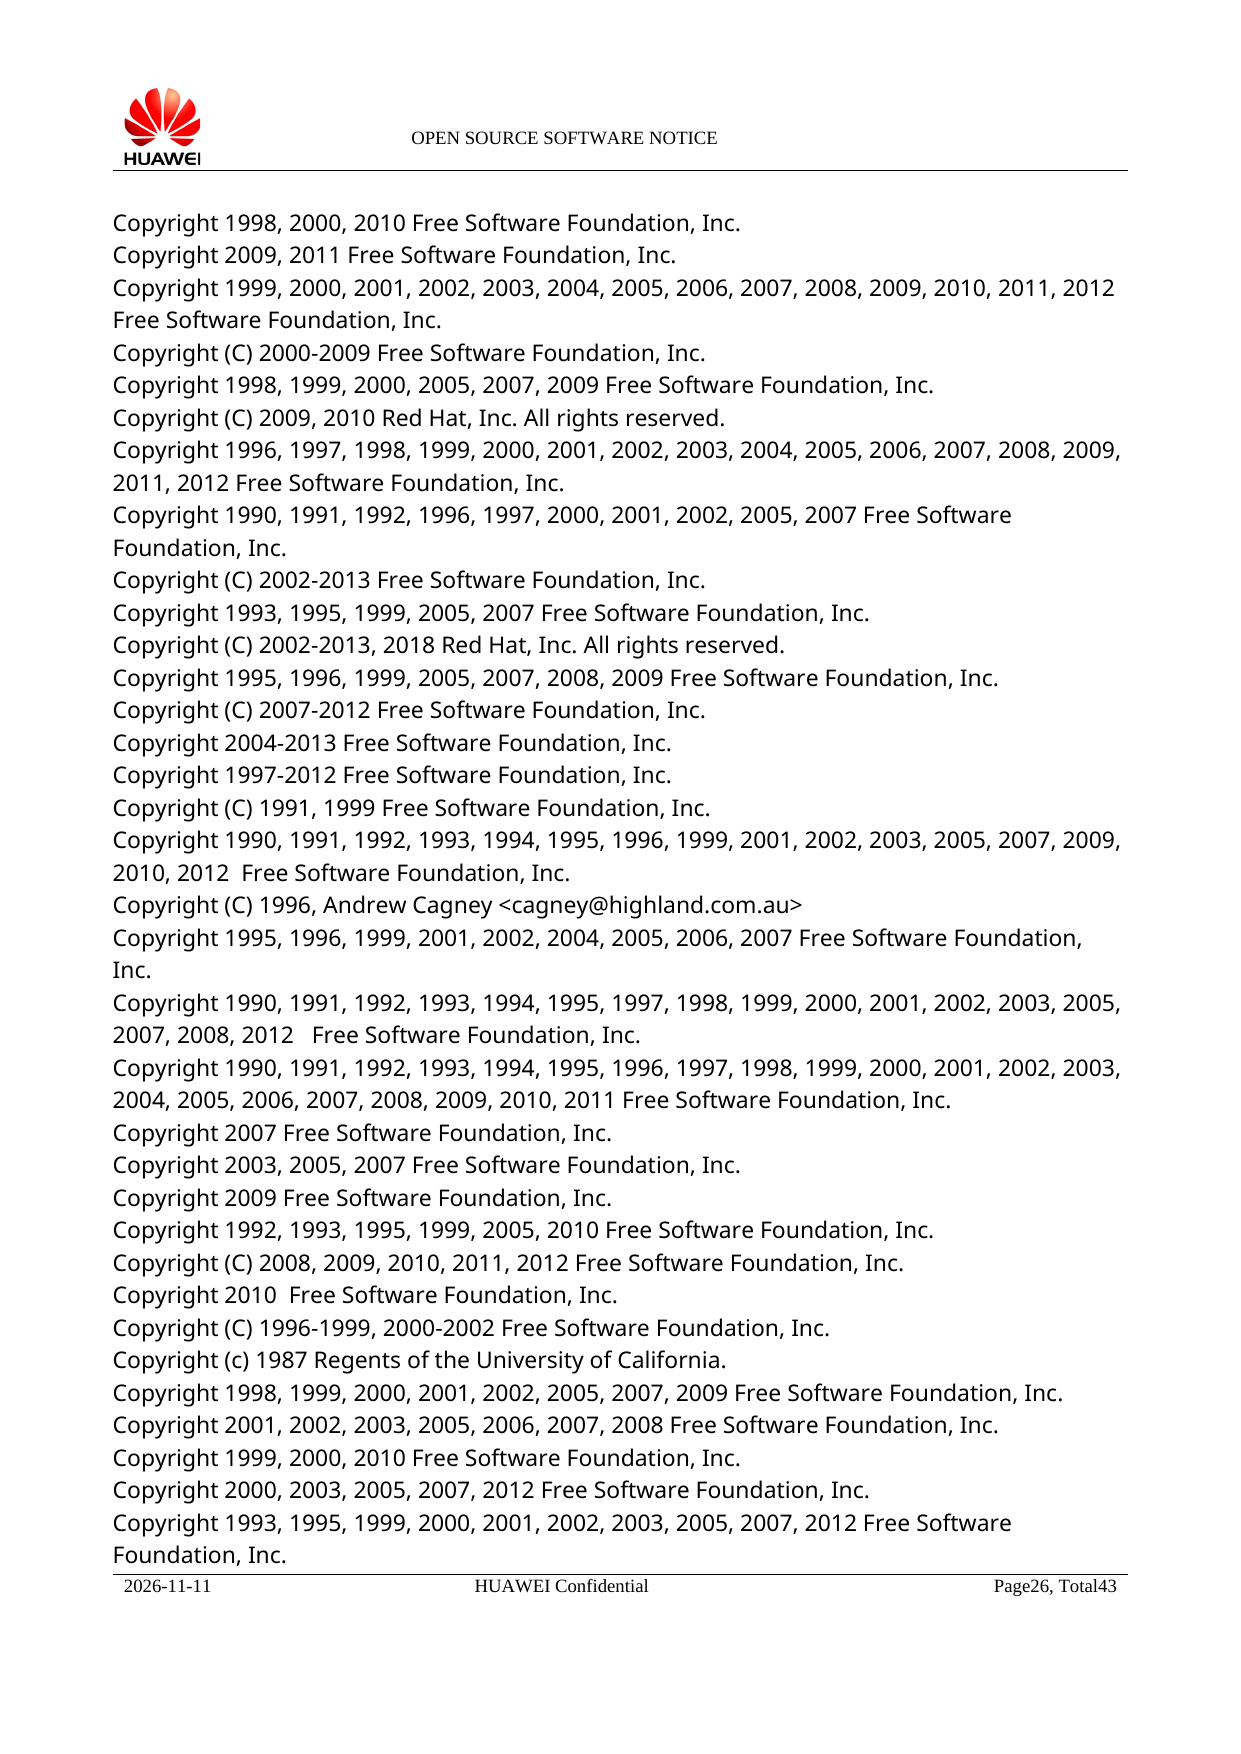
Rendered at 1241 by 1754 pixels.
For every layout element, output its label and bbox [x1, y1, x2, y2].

picture [124, 88, 201, 165]
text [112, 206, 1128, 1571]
